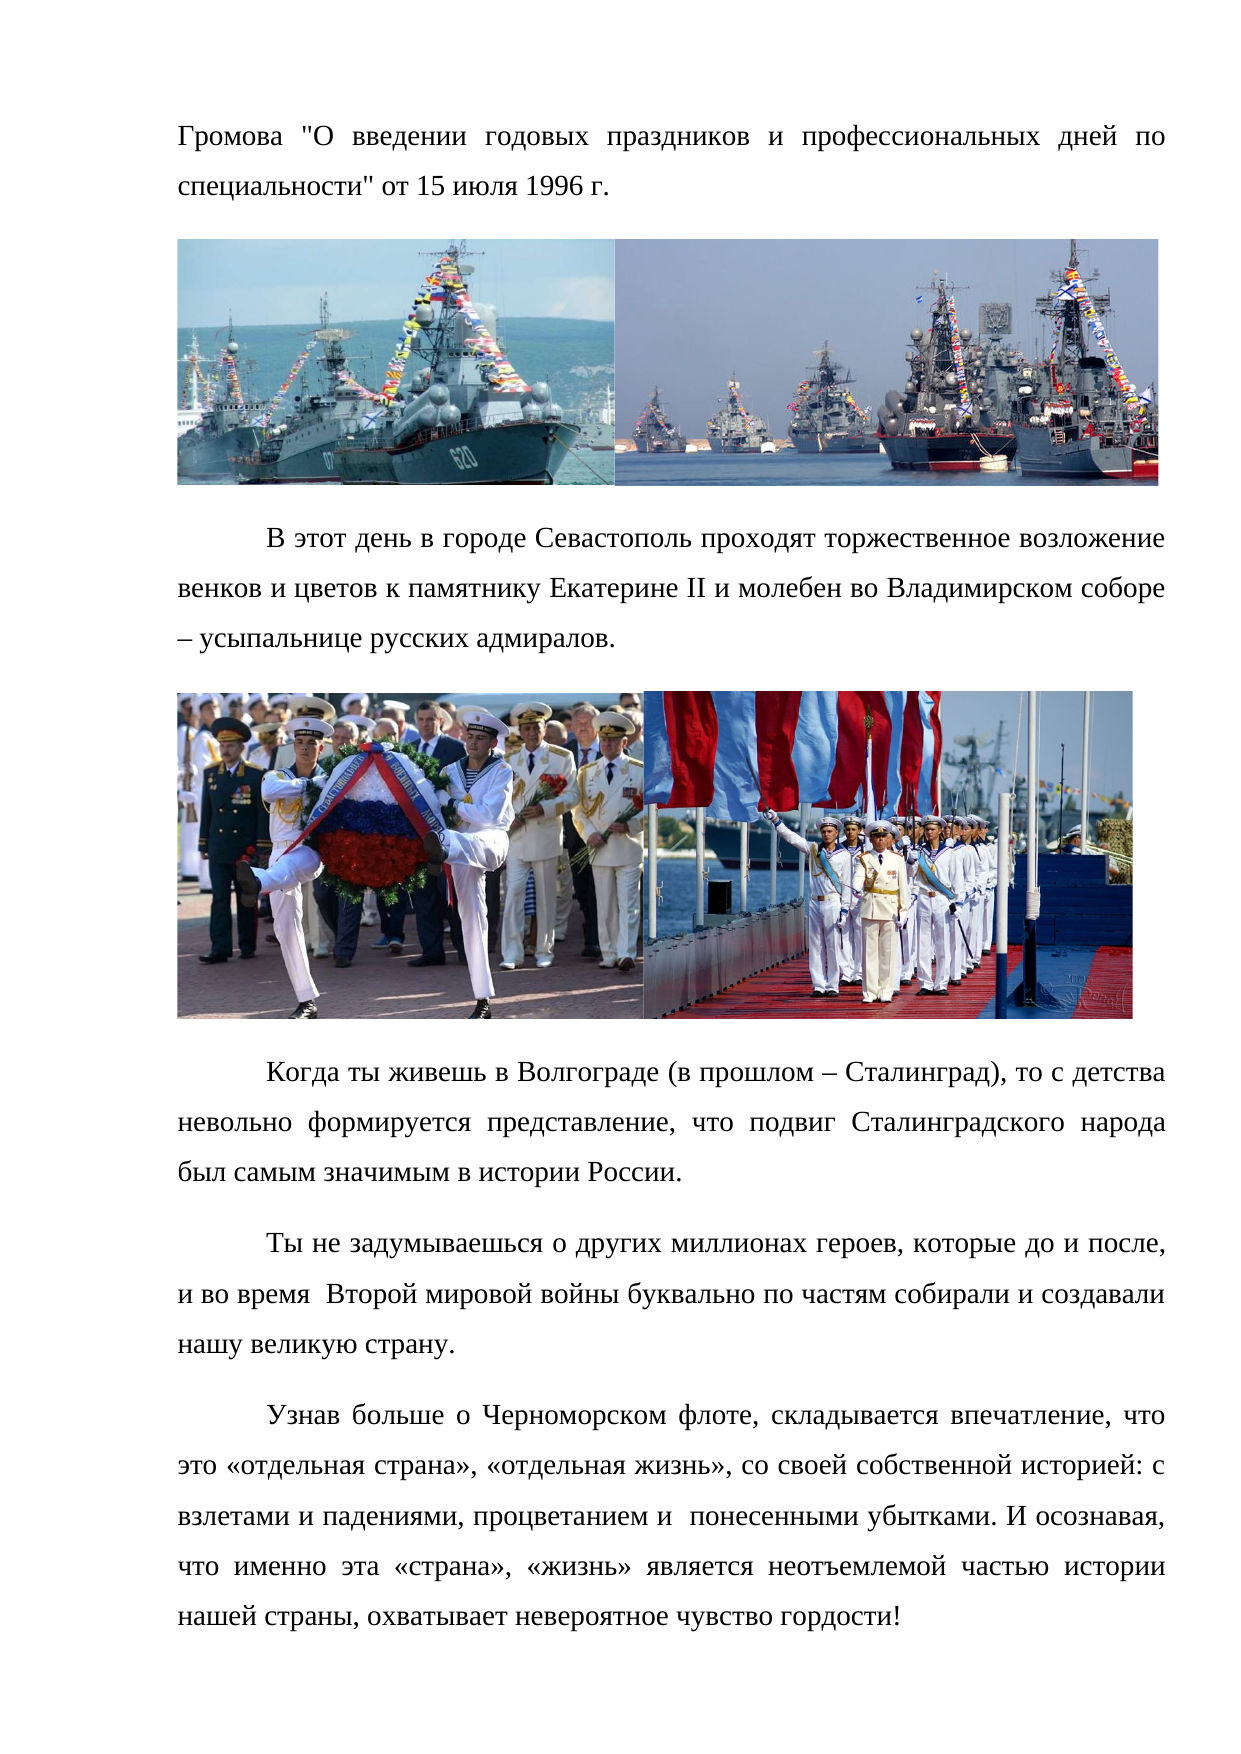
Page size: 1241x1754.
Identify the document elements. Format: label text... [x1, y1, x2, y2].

text Когда ты живешь в Волгограде (в прошлом – Сталинград), то с детства невольно формируется представление, что подвиг Сталинградского народа был самым значимым в истории России. [177, 1054, 1167, 1188]
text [177, 118, 1167, 202]
picture [177, 691, 1133, 1019]
text Ты не задумываешься о других миллионах героев, которые до и после, и во время Второй мировой войны буквально по частям собирали и создавали нашу великую страну. [177, 1225, 1167, 1359]
text Узнав больше о Черноморском флоте, складывается впечатление, что это «отдельная страна», «отдельная жизнь», со своей собственной историей: с взлетами и падениями, процветанием и понесенными убытками. И осознавая, что именно эта «страна», «жизнь» является неотъемлемой частью истории нашей страны, охватывает невероятное чувство гордости! [177, 1397, 1167, 1632]
picture [177, 239, 1159, 486]
text В этот день в городе Севастополь проходят торжественное возложение венков и цветов к памятнику Екатерине II и молебен во Владимирском соборе – усыпальнице русских адмиралов. [177, 520, 1167, 654]
